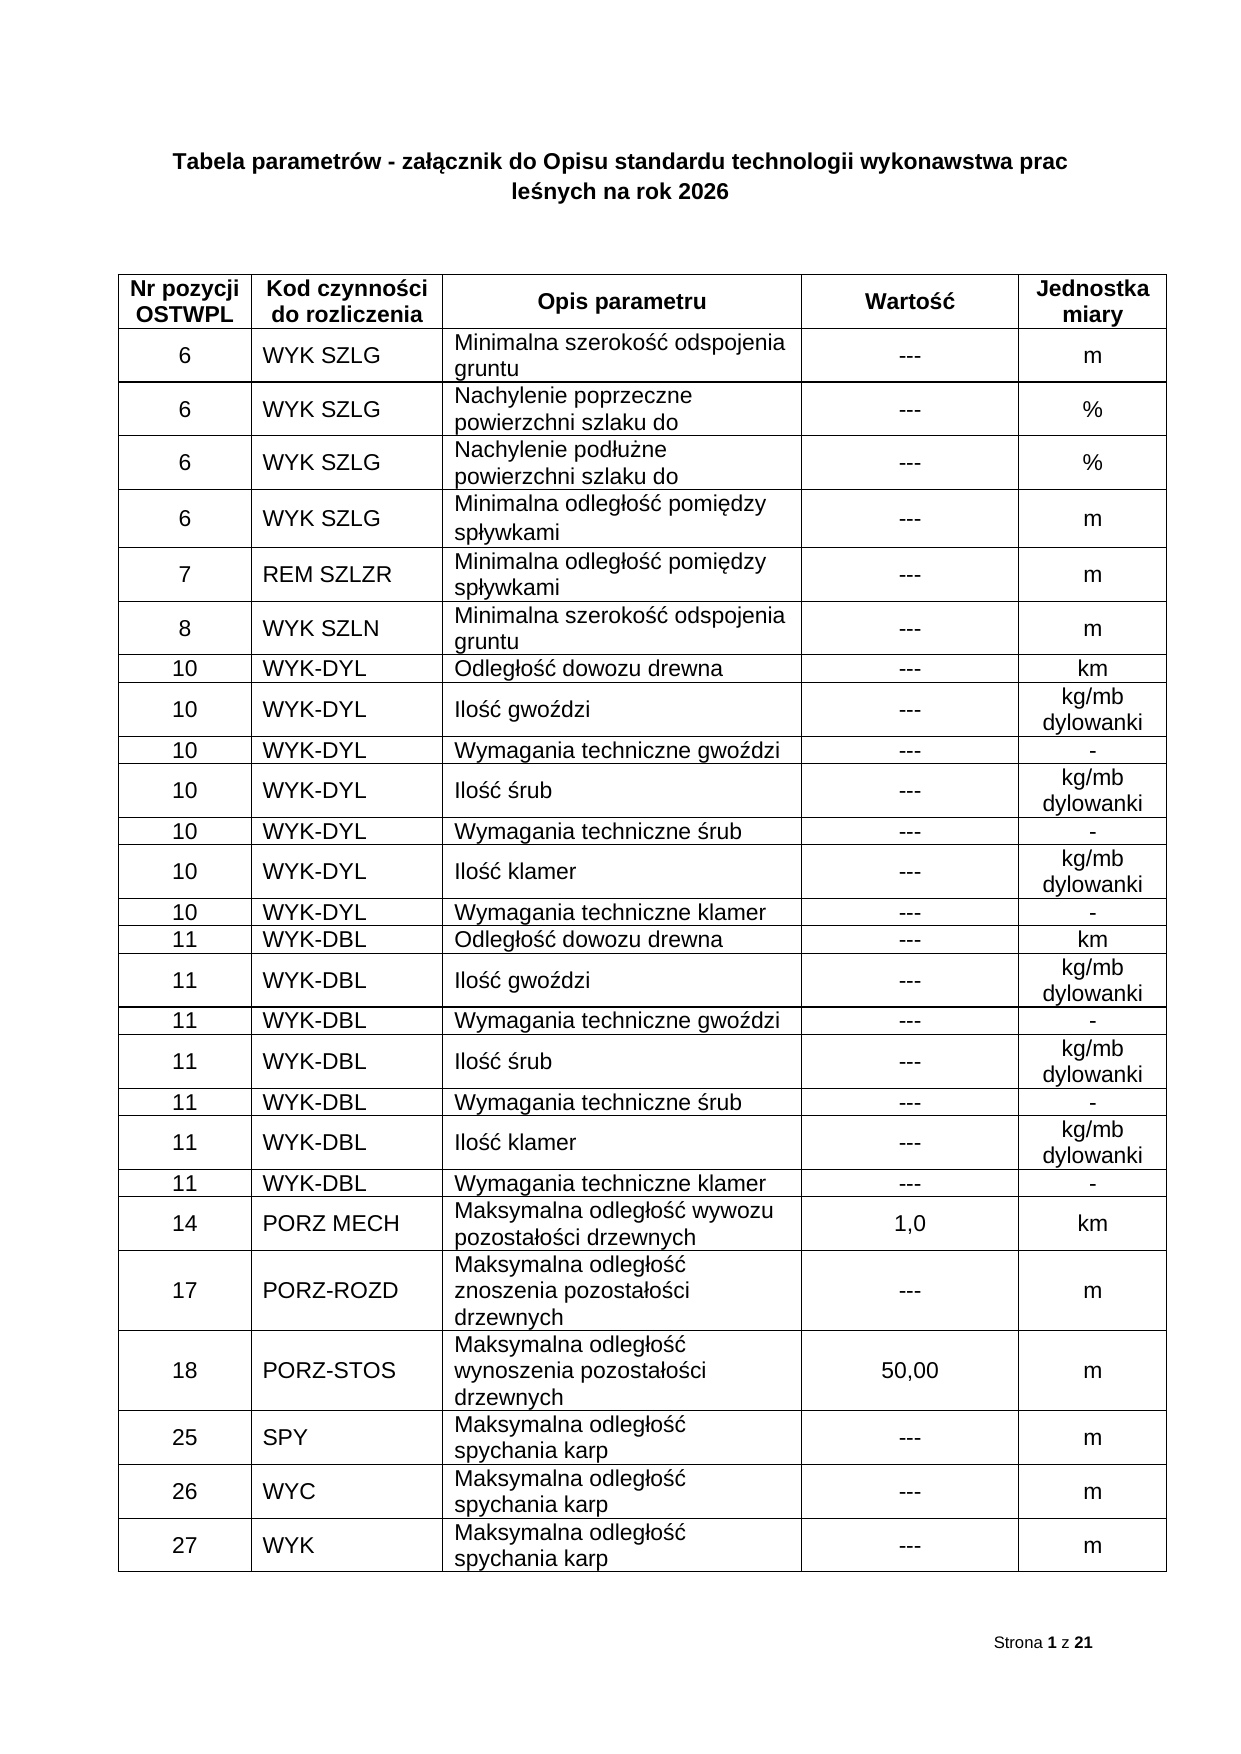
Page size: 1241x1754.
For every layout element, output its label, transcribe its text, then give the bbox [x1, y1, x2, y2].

table_cell 1,0 [802, 1197, 1018, 1250]
table_cell --- [802, 845, 1018, 898]
table_cell WYK [252, 1519, 442, 1571]
table_cell 11 [119, 1035, 251, 1087]
table_cell kg/mb dylowanki [1019, 1116, 1166, 1169]
table_cell - [1019, 1089, 1166, 1115]
table_cell Ilość śrub [443, 1035, 801, 1087]
table_cell WYK-DYL [252, 683, 442, 736]
table_cell 11 [119, 954, 251, 1006]
table_cell --- [802, 548, 1018, 601]
table_cell 11 [119, 1089, 251, 1115]
table_cell WYK SZLN [252, 602, 442, 654]
table_cell 10 [119, 899, 251, 925]
table_cell kg/mb dylowanki [1019, 683, 1166, 736]
table_cell Maksymalna odległość znoszenia pozostałości drzewnych [443, 1251, 801, 1330]
text Tabela parametrów - załącznik do Opisu standardu technologii wykonawstwa prac leśnych na rok 2026 [148, 148, 1093, 204]
table_cell --- [802, 655, 1018, 682]
table_cell 10 [119, 655, 251, 682]
table_cell --- [802, 329, 1018, 381]
table_cell m [1019, 490, 1166, 547]
table_cell Wymagania techniczne gwoździ [443, 1008, 801, 1034]
table_cell Ilość klamer [443, 845, 801, 898]
table_cell PORZ MECH [252, 1197, 442, 1250]
table_cell 10 [119, 818, 251, 844]
table_cell WYK-DBL [252, 926, 442, 953]
table_header Jednostka miary [1019, 275, 1166, 328]
table_cell --- [802, 1008, 1018, 1034]
table_cell Wymagania techniczne gwoździ [443, 737, 801, 763]
table_cell % [1019, 436, 1166, 489]
table_cell Nachylenie podłużne powierzchni szlaku do [443, 436, 801, 489]
table_cell 10 [119, 845, 251, 898]
table_cell 14 [119, 1197, 251, 1250]
table_cell Nachylenie poprzeczne powierzchni szlaku do [443, 383, 801, 435]
table_cell Wymagania techniczne śrub [443, 818, 801, 844]
table_cell WYK-DBL [252, 954, 442, 1006]
table_cell 27 [119, 1519, 251, 1571]
table_cell WYK-DBL [252, 1170, 442, 1196]
table_header Opis parametru [443, 275, 801, 328]
table_cell m [1019, 1331, 1166, 1410]
table_header Nr pozycji OSTWPL [119, 275, 251, 328]
table_cell Ilość gwoździ [443, 954, 801, 1006]
table_cell --- [802, 764, 1018, 817]
table_cell --- [802, 1251, 1018, 1330]
table_cell Ilość klamer [443, 1116, 801, 1169]
table_cell 18 [119, 1331, 251, 1410]
table_cell --- [802, 1411, 1018, 1464]
table_cell --- [802, 926, 1018, 953]
table_header Kod czynności do rozliczenia [252, 275, 442, 328]
table_cell WYK-DYL [252, 845, 442, 898]
table_cell 11 [119, 1170, 251, 1196]
table_cell km [1019, 926, 1166, 953]
table_cell WYK SZLG [252, 490, 442, 547]
table_cell WYK-DYL [252, 764, 442, 817]
table_cell Wymagania techniczne klamer [443, 1170, 801, 1196]
table_cell Maksymalna odległość spychania karp [443, 1519, 801, 1571]
table_cell Maksymalna odległość spychania karp [443, 1411, 801, 1464]
table_cell - [1019, 1170, 1166, 1196]
table_cell 10 [119, 764, 251, 817]
table_cell PORZ-STOS [252, 1331, 442, 1410]
table_cell 50,00 [802, 1331, 1018, 1410]
table_cell --- [802, 899, 1018, 925]
table_cell --- [802, 1089, 1018, 1115]
table_cell 6 [119, 436, 251, 489]
table_cell Wymagania techniczne śrub [443, 1089, 801, 1115]
table_cell --- [802, 818, 1018, 844]
table_cell Minimalna szerokość odspojenia gruntu [443, 329, 801, 381]
table_cell --- [802, 1465, 1018, 1517]
table_cell 6 [119, 383, 251, 435]
table_cell 7 [119, 548, 251, 601]
table_cell Odległość dowozu drewna [443, 926, 801, 953]
table_cell Ilość śrub [443, 764, 801, 817]
table_cell m [1019, 1251, 1166, 1330]
table_cell 11 [119, 1116, 251, 1169]
table_cell kg/mb dylowanki [1019, 845, 1166, 898]
table_cell 25 [119, 1411, 251, 1464]
table_cell 6 [119, 490, 251, 547]
table_cell --- [802, 1035, 1018, 1087]
table_cell - [1019, 899, 1166, 925]
table_cell Odległość dowozu drewna [443, 655, 801, 682]
table_cell m [1019, 1465, 1166, 1517]
table_cell --- [802, 683, 1018, 736]
table_cell m [1019, 1411, 1166, 1464]
table_cell Maksymalna odległość spychania karp [443, 1465, 801, 1517]
table_cell kg/mb dylowanki [1019, 1035, 1166, 1087]
table_cell - [1019, 737, 1166, 763]
table_cell WYK-DYL [252, 655, 442, 682]
table_cell --- [802, 737, 1018, 763]
table_cell Minimalna odległość pomiędzy spływkami [443, 548, 801, 601]
table_cell --- [802, 1116, 1018, 1169]
table_cell 10 [119, 737, 251, 763]
table_cell WYC [252, 1465, 442, 1517]
table_cell km [1019, 1197, 1166, 1250]
table_cell 26 [119, 1465, 251, 1517]
table_cell 11 [119, 926, 251, 953]
table_cell WYK-DYL [252, 737, 442, 763]
table_cell WYK SZLG [252, 329, 442, 381]
table_cell PORZ-ROZD [252, 1251, 442, 1330]
table_cell m [1019, 329, 1166, 381]
table_cell WYK-DBL [252, 1089, 442, 1115]
table_cell m [1019, 548, 1166, 601]
table_cell --- [802, 383, 1018, 435]
table_cell Minimalna szerokość odspojenia gruntu [443, 602, 801, 654]
table_cell kg/mb dylowanki [1019, 764, 1166, 817]
table_cell WYK-DYL [252, 818, 442, 844]
table_cell Maksymalna odległość wynoszenia pozostałości drzewnych [443, 1331, 801, 1410]
table_cell Maksymalna odległość wywozu pozostałości drzewnych [443, 1197, 801, 1250]
table_cell WYK-DBL [252, 1116, 442, 1169]
table_cell --- [802, 954, 1018, 1006]
table_cell WYK-DYL [252, 899, 442, 925]
table_cell --- [802, 1170, 1018, 1196]
table_cell m [1019, 602, 1166, 654]
table_cell WYK-DBL [252, 1035, 442, 1087]
table_cell --- [802, 490, 1018, 547]
table_cell REM SZLZR [252, 548, 442, 601]
table_cell - [1019, 1008, 1166, 1034]
table_cell kg/mb dylowanki [1019, 954, 1166, 1006]
table_cell --- [802, 602, 1018, 654]
table_cell WYK-DBL [252, 1008, 442, 1034]
table_cell 11 [119, 1008, 251, 1034]
table_cell WYK SZLG [252, 383, 442, 435]
table_cell Minimalna odległość pomiędzy spływkami [443, 490, 801, 547]
table_cell - [1019, 818, 1166, 844]
table_cell km [1019, 655, 1166, 682]
table_cell SPY [252, 1411, 442, 1464]
table_cell --- [802, 436, 1018, 489]
table_cell 17 [119, 1251, 251, 1330]
table_cell WYK SZLG [252, 436, 442, 489]
table_cell 10 [119, 683, 251, 736]
table_cell 8 [119, 602, 251, 654]
table_cell Ilość gwoździ [443, 683, 801, 736]
table_header Wartość [802, 275, 1018, 328]
table_cell --- [802, 1519, 1018, 1571]
table_cell 6 [119, 329, 251, 381]
table_cell % [1019, 383, 1166, 435]
table_cell m [1019, 1519, 1166, 1571]
table_cell Wymagania techniczne klamer [443, 899, 801, 925]
